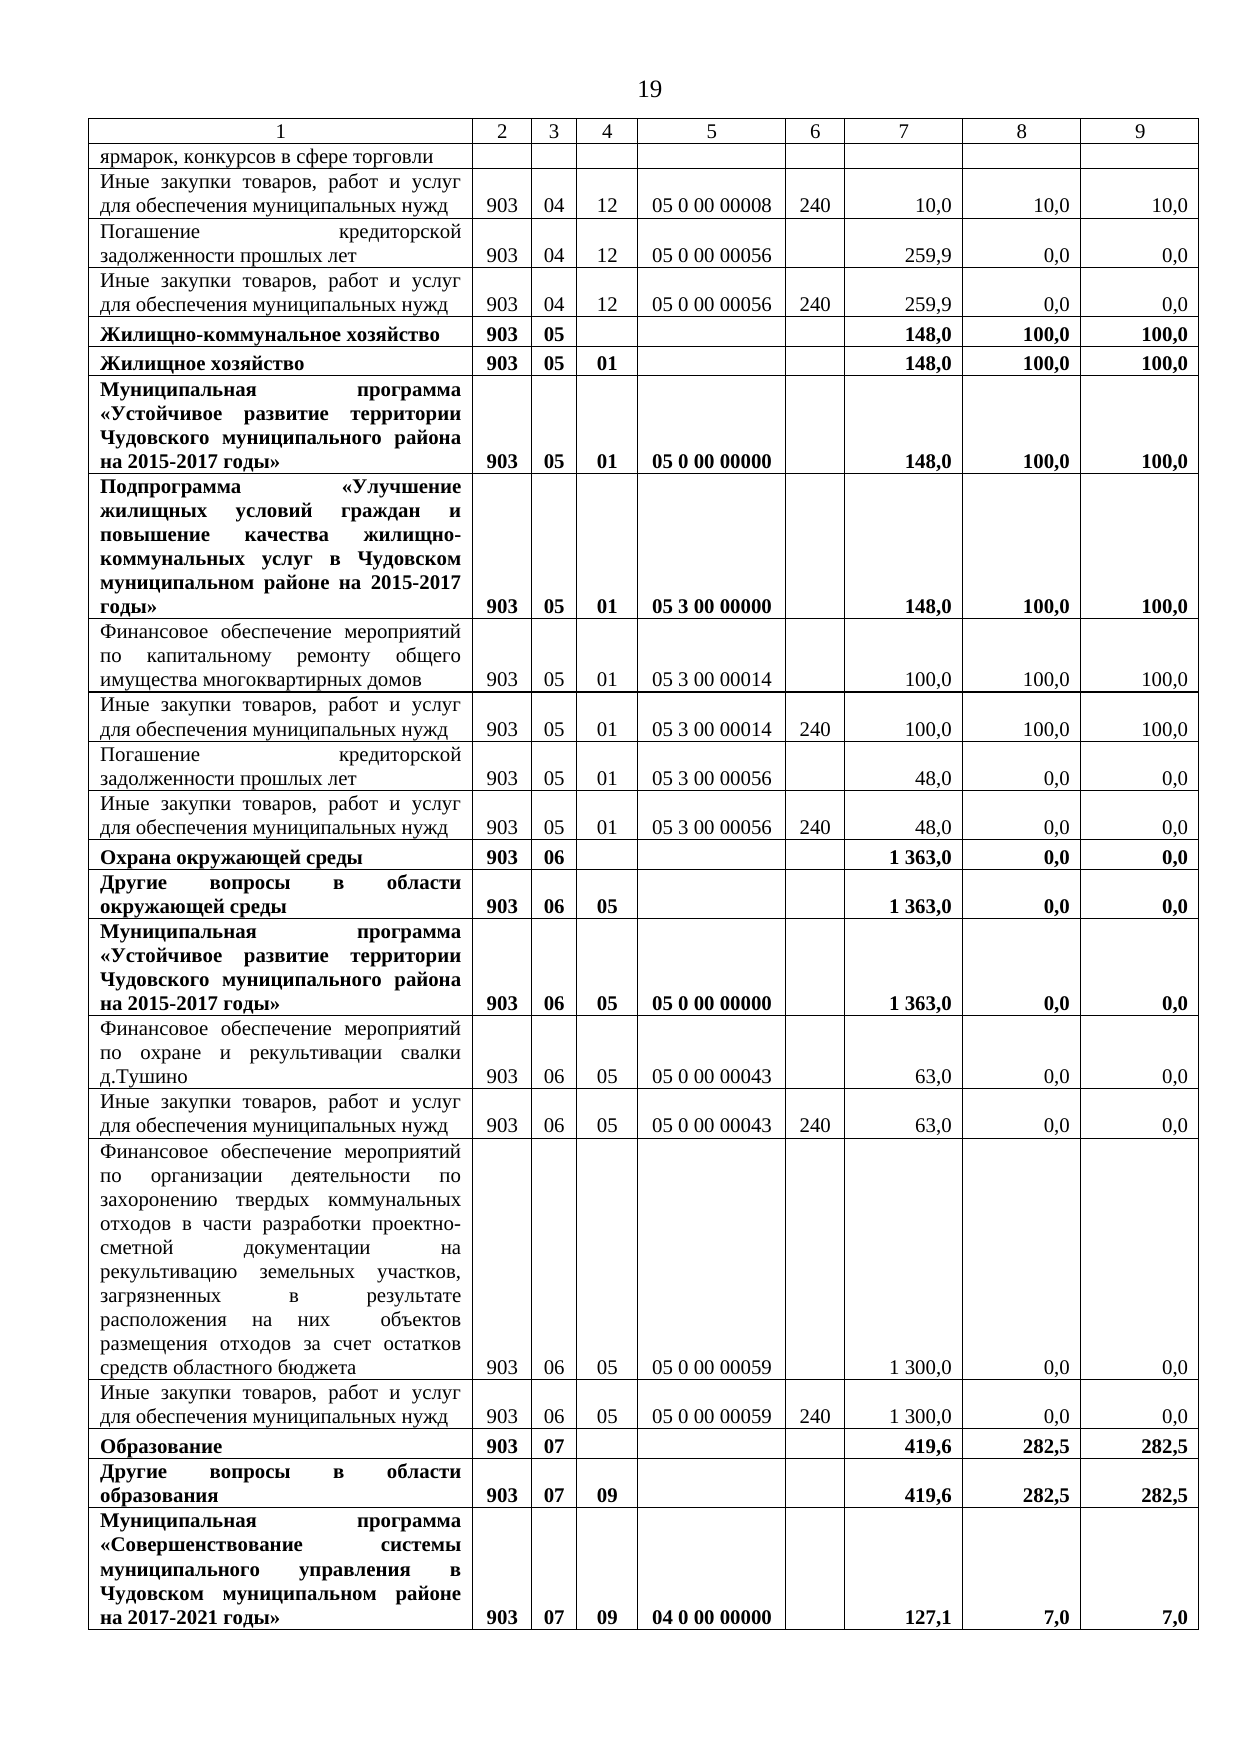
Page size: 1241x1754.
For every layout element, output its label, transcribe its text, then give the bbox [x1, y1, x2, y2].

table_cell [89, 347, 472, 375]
table_header 4 [577, 119, 637, 143]
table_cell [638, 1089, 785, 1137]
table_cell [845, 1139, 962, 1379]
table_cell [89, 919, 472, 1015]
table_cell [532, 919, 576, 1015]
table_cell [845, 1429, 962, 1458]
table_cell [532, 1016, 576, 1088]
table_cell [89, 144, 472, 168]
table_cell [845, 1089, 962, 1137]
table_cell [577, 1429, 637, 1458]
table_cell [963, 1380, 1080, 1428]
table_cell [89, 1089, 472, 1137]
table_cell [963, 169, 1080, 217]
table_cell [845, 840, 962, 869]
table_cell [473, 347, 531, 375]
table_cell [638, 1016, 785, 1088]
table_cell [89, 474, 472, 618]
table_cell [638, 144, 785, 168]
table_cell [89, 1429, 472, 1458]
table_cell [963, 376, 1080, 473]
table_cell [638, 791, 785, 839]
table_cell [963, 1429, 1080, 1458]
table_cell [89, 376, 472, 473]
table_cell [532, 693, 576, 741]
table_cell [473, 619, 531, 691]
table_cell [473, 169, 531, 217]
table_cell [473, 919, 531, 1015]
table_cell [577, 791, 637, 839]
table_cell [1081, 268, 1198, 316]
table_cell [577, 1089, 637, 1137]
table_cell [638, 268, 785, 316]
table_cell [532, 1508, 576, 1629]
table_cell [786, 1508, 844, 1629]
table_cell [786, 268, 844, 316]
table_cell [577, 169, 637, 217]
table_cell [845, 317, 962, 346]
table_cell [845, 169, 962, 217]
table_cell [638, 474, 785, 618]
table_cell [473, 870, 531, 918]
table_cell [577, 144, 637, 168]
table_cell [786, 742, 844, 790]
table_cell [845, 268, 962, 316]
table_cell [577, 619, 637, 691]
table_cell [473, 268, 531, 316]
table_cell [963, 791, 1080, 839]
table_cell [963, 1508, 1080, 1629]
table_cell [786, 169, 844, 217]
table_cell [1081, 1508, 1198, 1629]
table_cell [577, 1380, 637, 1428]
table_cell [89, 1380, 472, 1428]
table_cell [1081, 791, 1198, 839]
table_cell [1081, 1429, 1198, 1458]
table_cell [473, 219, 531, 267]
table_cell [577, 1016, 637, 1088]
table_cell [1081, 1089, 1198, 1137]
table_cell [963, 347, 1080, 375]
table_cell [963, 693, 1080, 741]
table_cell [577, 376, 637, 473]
table_header 2 [473, 119, 531, 143]
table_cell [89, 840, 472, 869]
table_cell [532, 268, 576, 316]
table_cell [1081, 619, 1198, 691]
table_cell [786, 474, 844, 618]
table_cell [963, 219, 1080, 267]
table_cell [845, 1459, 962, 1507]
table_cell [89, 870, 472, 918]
table_header 7 [845, 119, 962, 143]
table_header 1 [89, 119, 472, 143]
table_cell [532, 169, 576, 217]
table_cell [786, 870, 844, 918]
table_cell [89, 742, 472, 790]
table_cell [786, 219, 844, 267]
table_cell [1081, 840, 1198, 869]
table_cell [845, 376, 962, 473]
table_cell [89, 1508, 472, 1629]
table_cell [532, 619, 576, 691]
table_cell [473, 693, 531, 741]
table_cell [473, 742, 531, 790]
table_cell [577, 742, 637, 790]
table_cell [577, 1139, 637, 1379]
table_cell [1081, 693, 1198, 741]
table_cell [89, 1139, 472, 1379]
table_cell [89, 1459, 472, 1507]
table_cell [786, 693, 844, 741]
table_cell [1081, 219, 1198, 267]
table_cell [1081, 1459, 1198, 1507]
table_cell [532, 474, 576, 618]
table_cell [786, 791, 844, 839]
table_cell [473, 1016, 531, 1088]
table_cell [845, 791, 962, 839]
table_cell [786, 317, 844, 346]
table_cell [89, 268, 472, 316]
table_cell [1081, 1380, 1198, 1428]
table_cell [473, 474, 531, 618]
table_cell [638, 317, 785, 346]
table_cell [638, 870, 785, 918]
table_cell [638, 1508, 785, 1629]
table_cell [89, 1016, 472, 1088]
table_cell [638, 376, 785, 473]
table_header 8 [963, 119, 1080, 143]
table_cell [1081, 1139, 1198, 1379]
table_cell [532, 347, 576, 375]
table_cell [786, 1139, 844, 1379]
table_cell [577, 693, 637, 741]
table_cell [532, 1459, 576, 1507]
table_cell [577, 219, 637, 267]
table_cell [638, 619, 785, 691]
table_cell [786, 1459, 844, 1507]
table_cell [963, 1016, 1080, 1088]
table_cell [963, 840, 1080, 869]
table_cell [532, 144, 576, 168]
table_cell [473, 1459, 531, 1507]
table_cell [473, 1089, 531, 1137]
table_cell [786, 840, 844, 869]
table_header 3 [532, 119, 576, 143]
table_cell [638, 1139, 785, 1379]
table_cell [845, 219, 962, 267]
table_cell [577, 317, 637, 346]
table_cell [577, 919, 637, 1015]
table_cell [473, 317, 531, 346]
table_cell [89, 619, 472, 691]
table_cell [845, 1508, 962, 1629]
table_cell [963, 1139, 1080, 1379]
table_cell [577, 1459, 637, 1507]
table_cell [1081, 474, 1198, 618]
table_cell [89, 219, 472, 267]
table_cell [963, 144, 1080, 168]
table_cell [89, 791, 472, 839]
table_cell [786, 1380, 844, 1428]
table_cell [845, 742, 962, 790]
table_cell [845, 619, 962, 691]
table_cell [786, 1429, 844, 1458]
table_header 5 [638, 119, 785, 143]
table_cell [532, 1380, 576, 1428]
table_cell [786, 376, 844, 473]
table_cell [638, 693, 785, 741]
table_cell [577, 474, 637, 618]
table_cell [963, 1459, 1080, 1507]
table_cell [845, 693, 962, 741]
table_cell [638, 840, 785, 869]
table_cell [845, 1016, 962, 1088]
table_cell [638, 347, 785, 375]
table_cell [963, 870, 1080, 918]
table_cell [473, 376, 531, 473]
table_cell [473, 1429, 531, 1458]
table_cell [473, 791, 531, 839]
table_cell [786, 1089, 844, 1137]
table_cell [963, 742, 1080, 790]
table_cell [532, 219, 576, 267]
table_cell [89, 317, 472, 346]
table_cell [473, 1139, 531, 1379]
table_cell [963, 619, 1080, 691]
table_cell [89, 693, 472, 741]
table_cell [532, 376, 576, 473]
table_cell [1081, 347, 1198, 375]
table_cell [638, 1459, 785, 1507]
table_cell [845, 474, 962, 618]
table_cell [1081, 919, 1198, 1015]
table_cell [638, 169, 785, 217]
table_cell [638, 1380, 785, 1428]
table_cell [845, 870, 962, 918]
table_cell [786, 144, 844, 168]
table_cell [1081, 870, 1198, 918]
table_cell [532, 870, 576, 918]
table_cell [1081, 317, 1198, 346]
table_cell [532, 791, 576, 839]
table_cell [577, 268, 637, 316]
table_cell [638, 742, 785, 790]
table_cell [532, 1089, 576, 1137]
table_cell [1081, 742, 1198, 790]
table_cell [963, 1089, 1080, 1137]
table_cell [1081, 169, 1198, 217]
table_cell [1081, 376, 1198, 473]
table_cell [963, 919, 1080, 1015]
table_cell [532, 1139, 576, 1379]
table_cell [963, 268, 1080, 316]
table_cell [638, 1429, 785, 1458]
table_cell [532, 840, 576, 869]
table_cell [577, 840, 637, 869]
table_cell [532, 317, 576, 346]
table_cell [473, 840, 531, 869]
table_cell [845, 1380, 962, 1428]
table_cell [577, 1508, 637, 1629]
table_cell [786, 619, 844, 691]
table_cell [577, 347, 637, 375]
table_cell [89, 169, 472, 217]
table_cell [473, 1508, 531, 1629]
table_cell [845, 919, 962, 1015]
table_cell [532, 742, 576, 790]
table_header 9 [1081, 119, 1198, 143]
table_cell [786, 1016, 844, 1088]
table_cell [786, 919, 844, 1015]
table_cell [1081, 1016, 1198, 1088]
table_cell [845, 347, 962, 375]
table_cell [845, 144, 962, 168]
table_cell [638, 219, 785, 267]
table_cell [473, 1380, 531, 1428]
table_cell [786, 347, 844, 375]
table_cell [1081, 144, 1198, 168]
table_header 6 [786, 119, 844, 143]
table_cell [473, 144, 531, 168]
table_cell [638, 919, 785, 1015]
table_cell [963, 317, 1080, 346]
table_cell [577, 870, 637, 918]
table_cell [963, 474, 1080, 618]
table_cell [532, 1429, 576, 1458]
